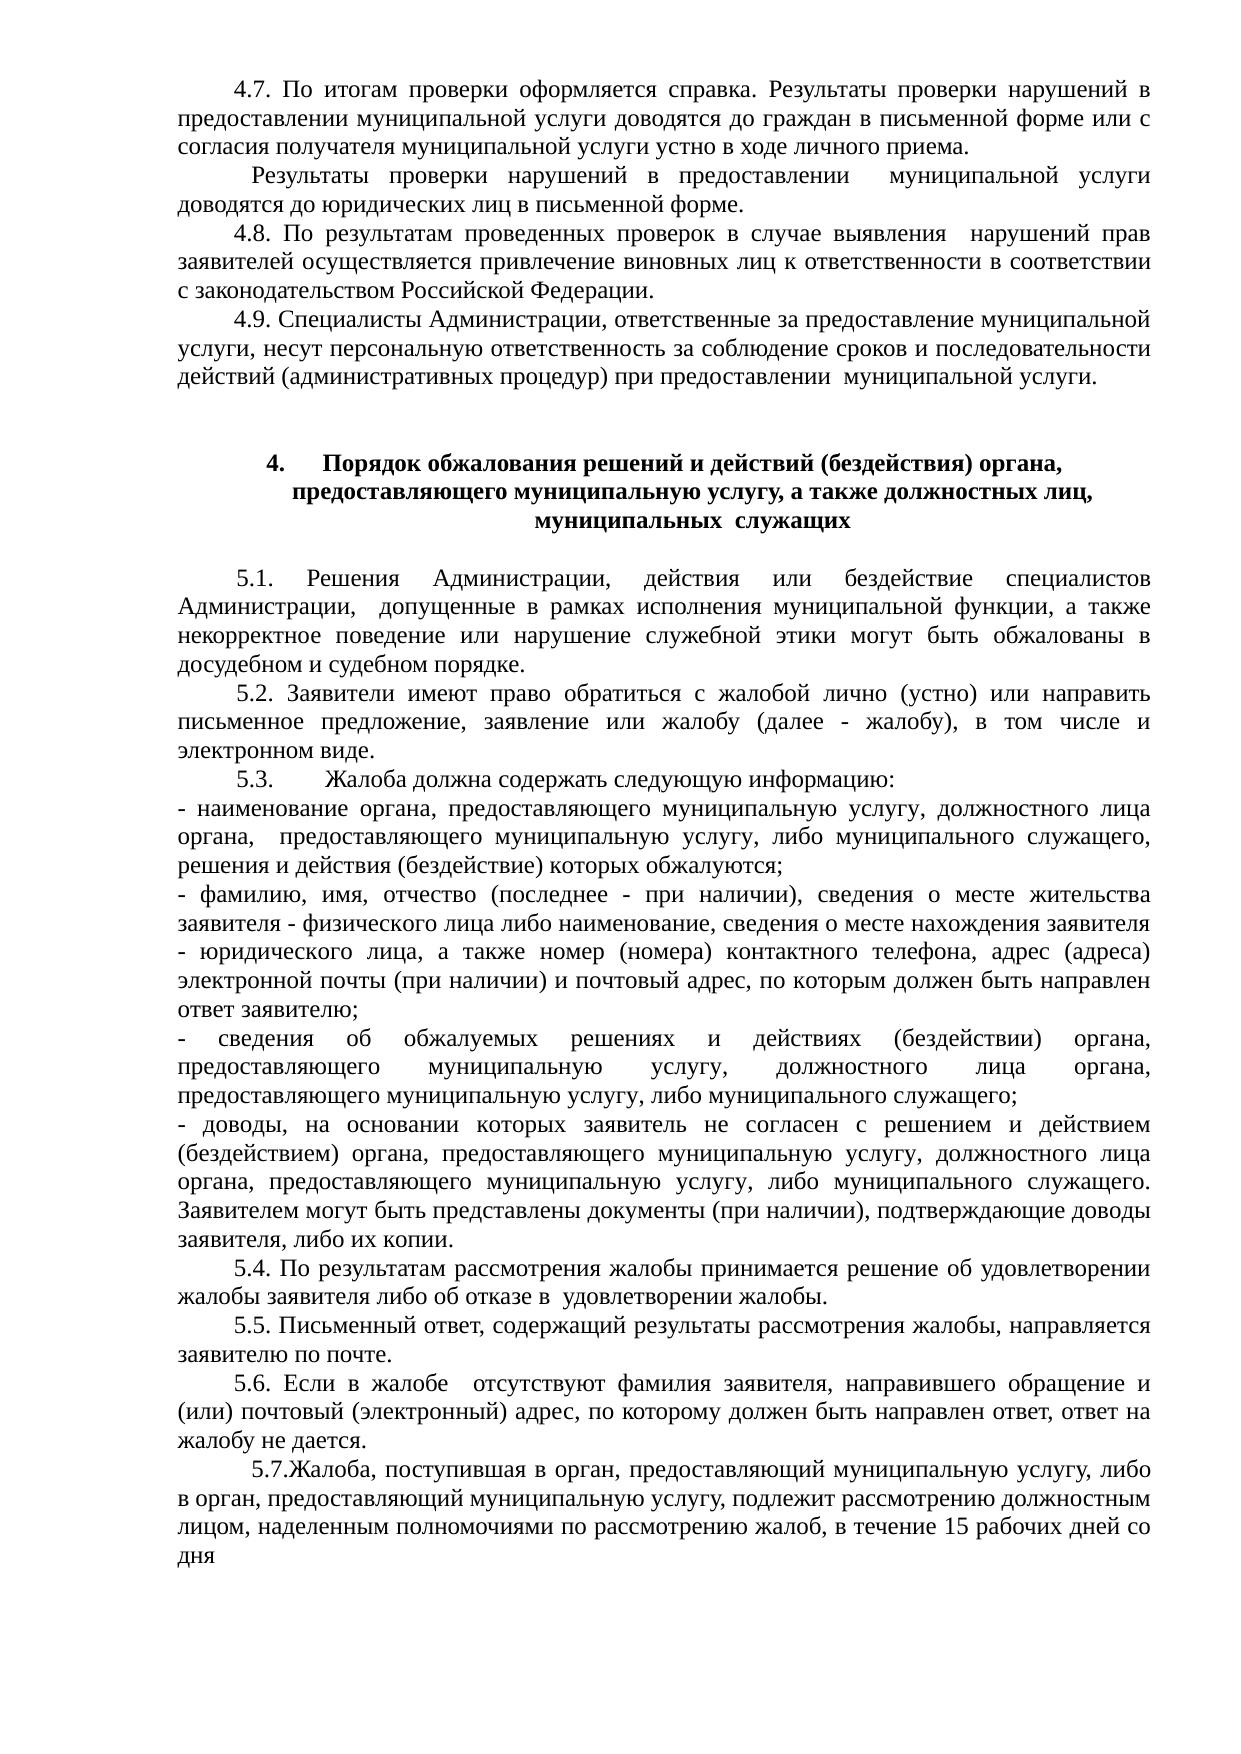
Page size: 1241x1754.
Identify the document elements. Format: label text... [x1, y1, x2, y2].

text 5.6. Если в жалобе отсутствуют фамилия заявителя, направившего обращение и (или) почтовый (электронный) адрес, по которому должен быть направлен ответ, ответ на жалобу не дается. [177, 1368, 1152, 1454]
text - сведения об обжалуемых решениях и действиях (бездействии) органа, предоставляющего муниципальную услугу, должностного лица органа, предоставляющего муниципальную услугу, либо муниципального служащего; [177, 1023, 1152, 1109]
text 4.8. По результатам проведенных проверок в случае выявления нарушений прав заявителей осуществляется привлечение виновных лиц к ответственности в соответствии с законодательством Российской Федерации. [177, 218, 1152, 304]
text 5.7.Жалоба, поступившая в орган, предоставляющий муниципальную услугу, либо в орган, предоставляющий муниципальную услугу, подлежит рассмотрению должностным лицом, наделенным полномочиями по рассмотрению жалоб, в течение 15 рабочих дней со дня [177, 1454, 1152, 1569]
text - доводы, на основании которых заявитель не согласен с решением и действием (бездействием) органа, предоставляющего муниципальную услугу, должностного лица органа, предоставляющего муниципальную услугу, либо муниципального служащего. Заявителем могут быть представлены документы (при наличии), подтверждающие доводы заявителя, либо их копии. [177, 1109, 1152, 1253]
text - наименование органа, предоставляющего муниципальную услугу, должностного лица органа, предоставляющего муниципальную услугу, либо муниципального служащего, решения и действия (бездействие) которых обжалуются; [177, 793, 1152, 879]
text 5.1. Решения Администрации, действия или бездействие специалистов Администрации, допущенные в рамках исполнения муниципальной функции, а также некорректное поведение или нарушение служебной этики могут быть обжалованы в досудебном и судебном порядке. [177, 563, 1152, 678]
list Жалоба должна содержать следующую информацию: [177, 764, 1152, 793]
text 5.2. Заявители имеют право обратиться с жалобой лично (устно) или направить письменное предложение, заявление или жалобу (далее - жалобу), в том числе и электронном виде. [177, 678, 1152, 764]
text Результаты проверки нарушений в предоставлении муниципальной услуги доводятся до юридических лиц в письменной форме. [177, 160, 1152, 218]
text - фамилию, имя, отчество (последнее - при наличии), сведения о месте жительства заявителя - физического лица либо наименование, сведения о месте нахождения заявителя - юридического лица, а также номер (номера) контактного телефона, адрес (адреса) электронной почты (при наличии) и почтовый адрес, по которым должен быть направлен ответ заявителю; [177, 879, 1152, 1023]
text 4.9. Специалисты Администрации, ответственные за предоставление муниципальной услуги, несут персональную ответственность за соблюдение сроков и последовательности действий (административных процедур) при предоставлении муниципальной услуги. [177, 304, 1152, 390]
text 5.5. Письменный ответ, содержащий результаты рассмотрения жалобы, направляется заявителю по почте. [177, 1310, 1152, 1368]
text 4.7. По итогам проверки оформляется справка. Результаты проверки нарушений в предоставлении муниципальной услуги доводятся до граждан в письменной форме или с согласия получателя муниципальной услуги устно в ходе личного приема. [177, 74, 1152, 160]
text 5.4. По результатам рассмотрения жалобы принимается решение об удовлетворении жалобы заявителя либо об отказе в удовлетворении жалобы. [177, 1253, 1152, 1310]
list Порядок обжалования решений и действий (бездействия) органа, предоставляющего муниципальную услугу, а также должностных лиц, муниципальных служащих [177, 448, 1152, 534]
